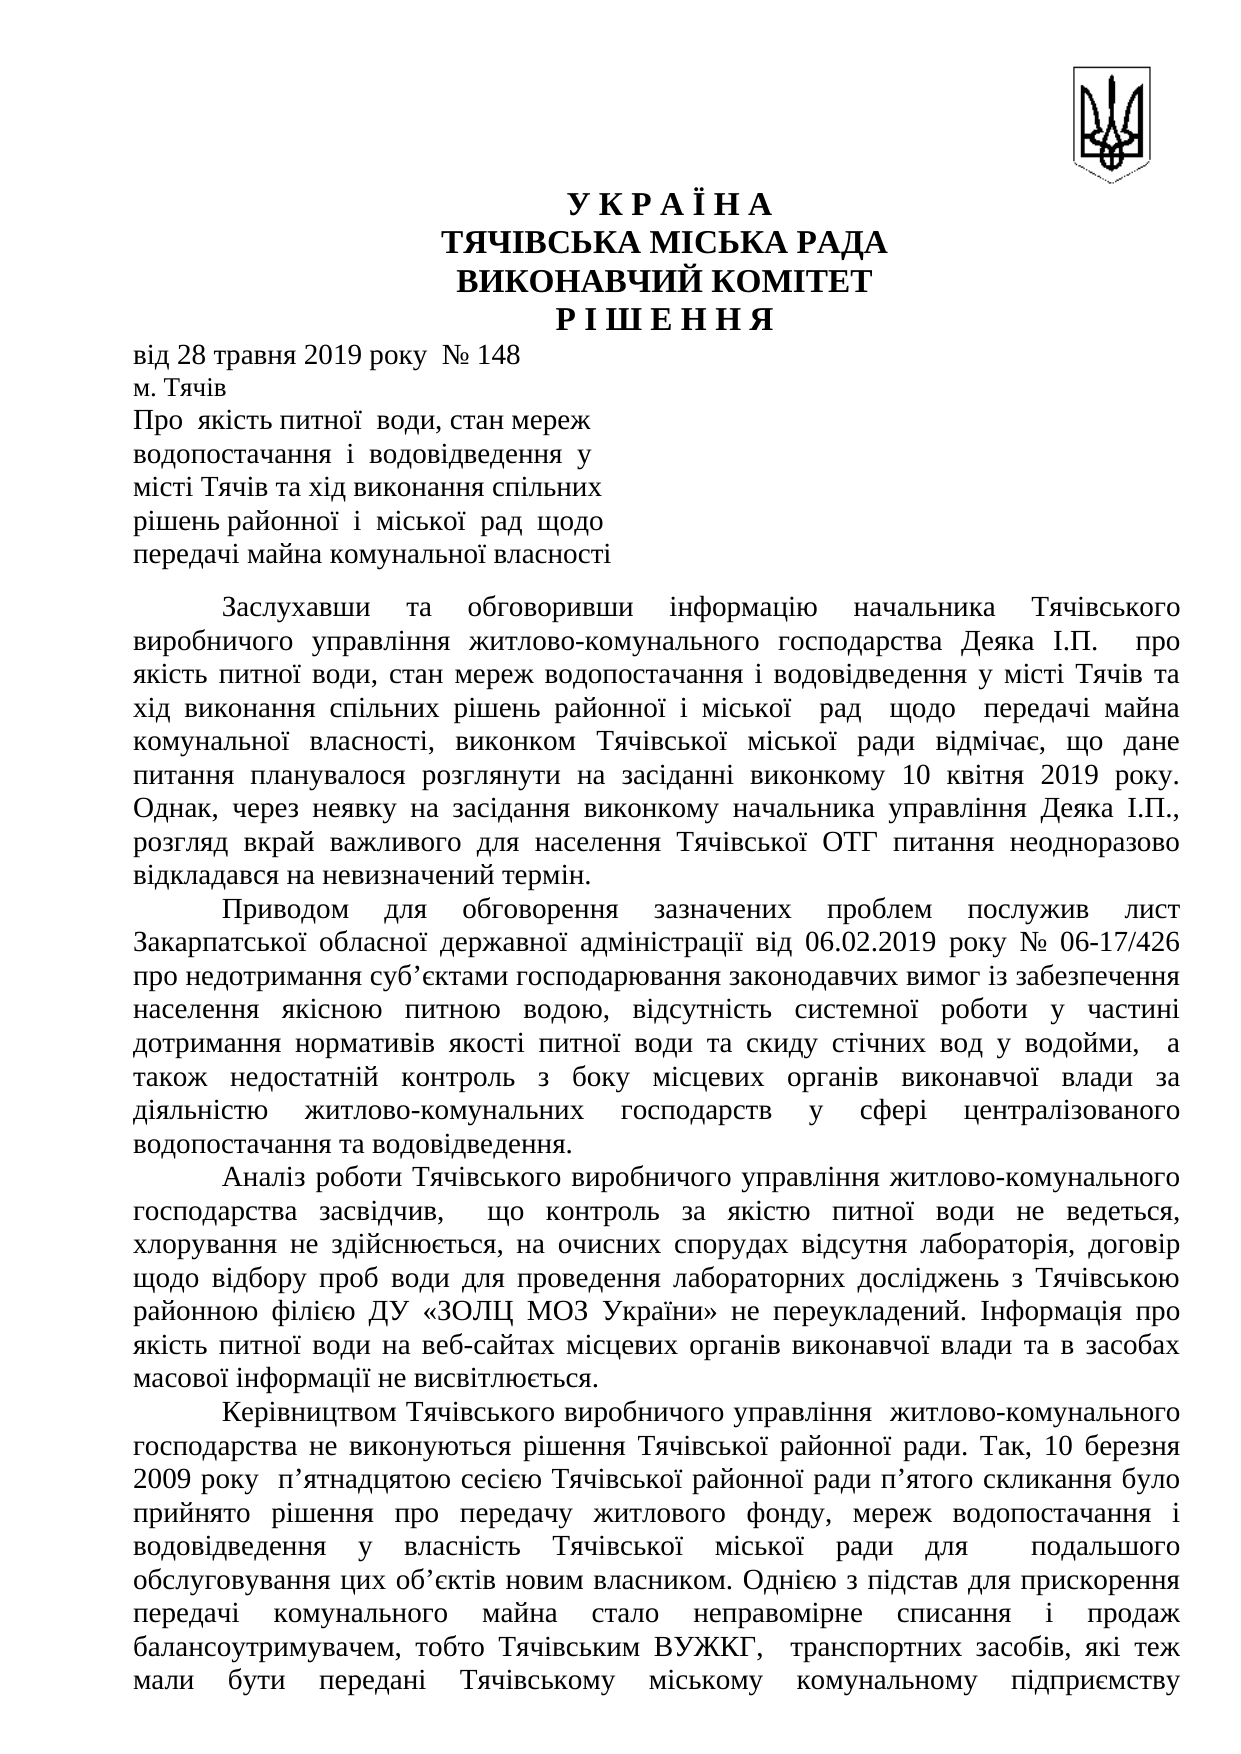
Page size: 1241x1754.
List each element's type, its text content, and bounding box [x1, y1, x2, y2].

text ТЯЧІВСЬКА МІСЬКА РАДА [177, 222, 1152, 261]
text передачі майна комунальної власності [133, 536, 1152, 570]
text Про якість питної води, стан мереж [133, 402, 1152, 436]
text ВИКОНАВЧИЙ КОМІТЕТ [177, 261, 1152, 299]
text рішень районної і міської рад щодо [133, 503, 1152, 536]
text від 28 травня 2019 року № 148 [133, 337, 1152, 371]
text Заслухавши та обговоривши інформацію начальника Тячівського виробничого управління житлово-комунального господарства Деяка І.П. про якість питної води, стан мереж водопостачання і водовідведення у місті Тячів та хід виконання спільних рішень районної і міської рад щодо передачі майна комунальної власності, виконком Тячівської міської ради відмічає, що дане питання планувалося розглянути на засіданні виконкому 10 квітня 2019 року. Однак, через неявку на засідання виконкому начальника управління Деяка І.П., розгляд вкрай важливого для населення Тячівської ОТГ питання неодноразово відкладався на невизначений термін. [133, 589, 1181, 891]
text місті Тячів та хід виконання спільних [133, 469, 1152, 503]
text Аналіз роботи Тячівського виробничого управління житлово-комунального господарства засвідчив, що контроль за якістю питної води не ведеться, хлорування не здійснюється, на очисних спорудах відсутня лабораторія, договір щодо відбору проб води для проведення лабораторних досліджень з Тячівською районною філією ДУ «ЗОЛЦ МОЗ України» не переукладений. Інформація про якість питної води на веб-сайтах місцевих органів виконавчої влади та в засобах масової інформації не висвітлюється. [133, 1159, 1181, 1394]
text У К Р А Ї Н А [398, 59, 1152, 222]
text м. Тячів [133, 371, 1152, 402]
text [133, 1394, 1181, 1696]
text Приводом для обговорення зазначених проблем послужив лист Закарпатської обласної державної адміністрації від 06.02.2019 року № 06-17/426 про недотримання суб’єктами господарювання законодавчих вимог із забезпечення населення якісною питною водою, відсутність системної роботи у частині дотримання нормативів якості питної води та скиду стічних вод у водойми, а також недостатній контроль з боку місцевих органів виконавчої влади за діяльністю житлово-комунальних господарств у сфері централізованого водопостачання та водовідведення. [133, 891, 1181, 1159]
text водопостачання і водовідведення у [133, 436, 1152, 469]
text Р І Ш Е Н Н Я [177, 299, 1152, 337]
